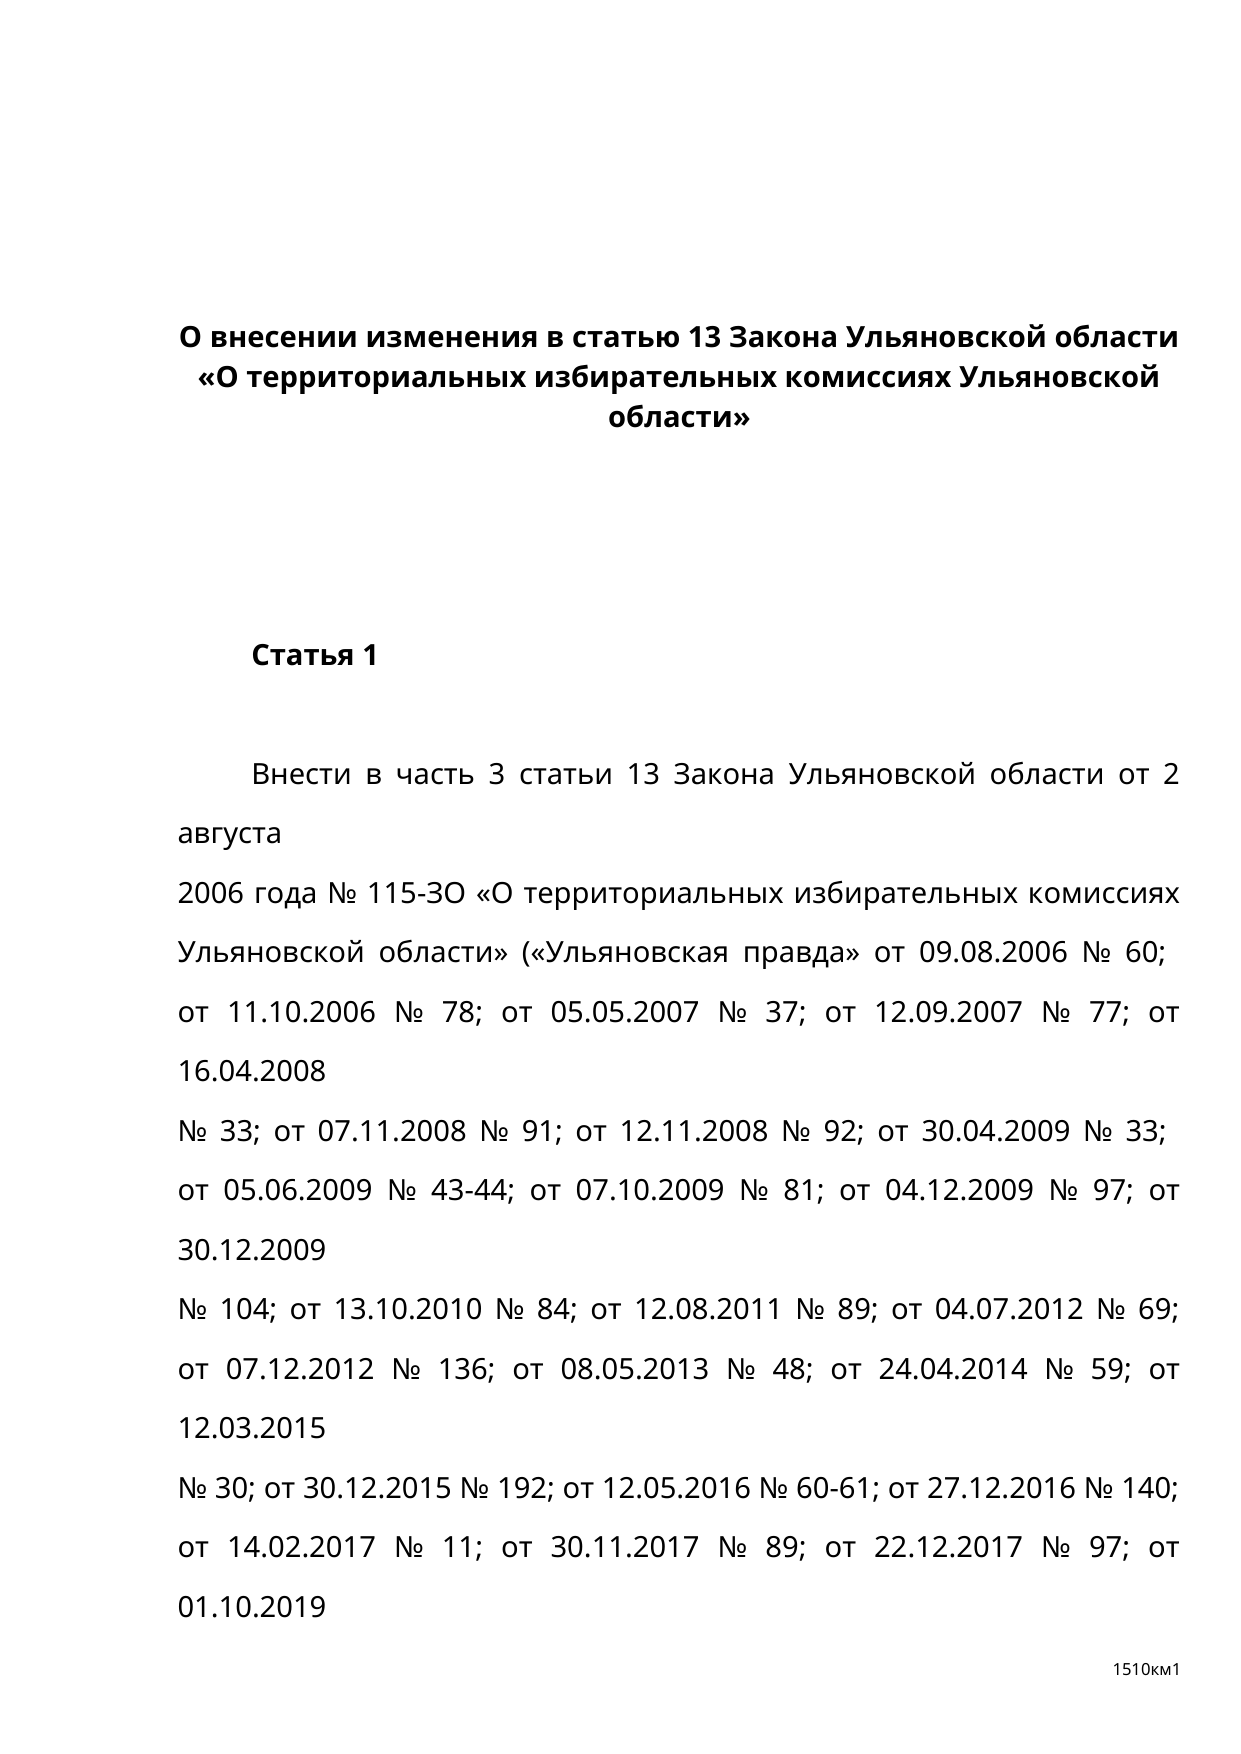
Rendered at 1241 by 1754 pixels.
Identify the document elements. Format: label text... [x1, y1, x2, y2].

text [177, 753, 1181, 1626]
text «О территориальных избирательных комиссиях Ульяновской области» [177, 356, 1181, 436]
text Статья 1 [177, 634, 1181, 674]
text О внесении изменения в статью 13 Закона Ульяновской области [177, 317, 1181, 356]
